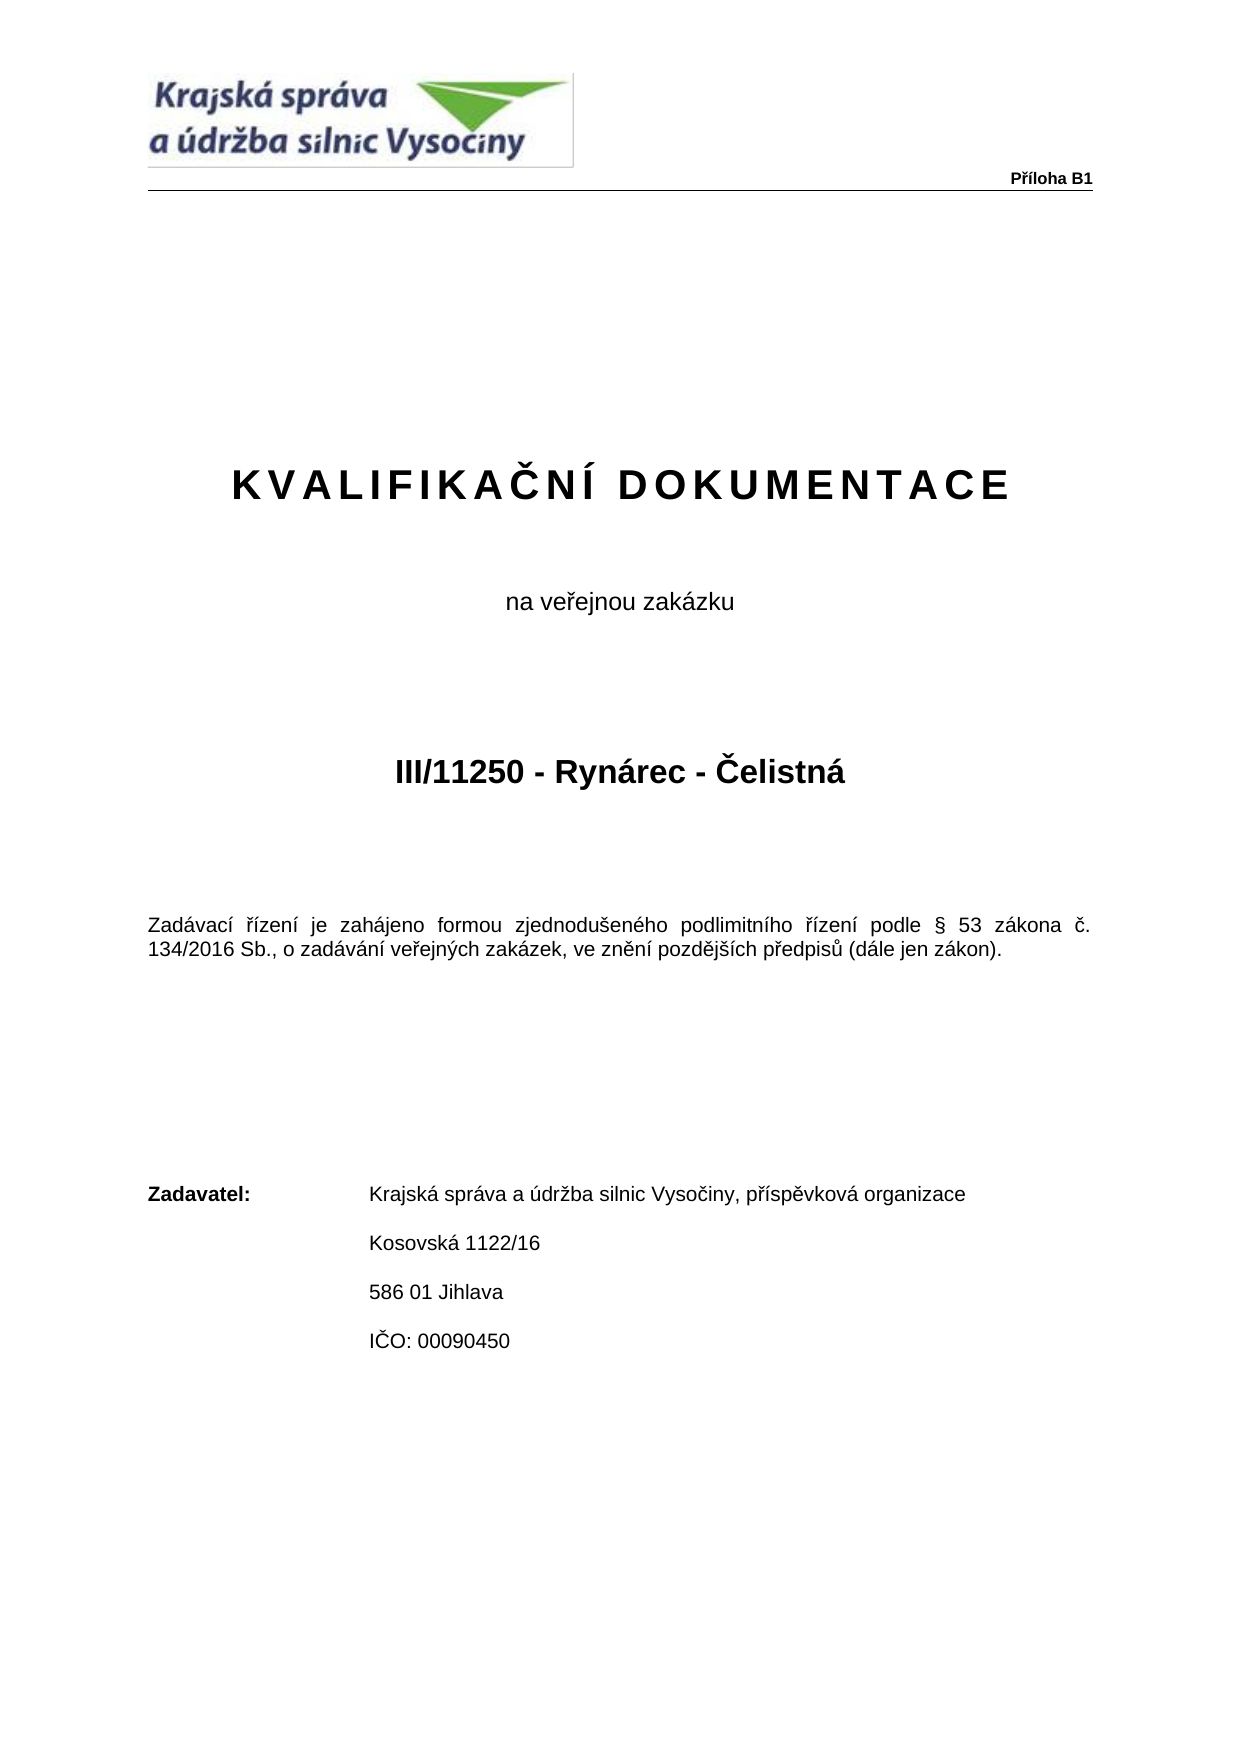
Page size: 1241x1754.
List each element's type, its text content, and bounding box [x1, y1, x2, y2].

text Kosovská 1122/16 [148, 1231, 1093, 1255]
text KVALIFIKAČNÍ DOKUMENTACE [148, 460, 1093, 508]
text IČO: 00090450 [295, 1329, 1093, 1353]
text III/11250 - Rynárec - Čelistná [148, 752, 1093, 790]
text na veřejnou zakázku [148, 587, 1093, 616]
text Zadavatel: Krajská správa a údržba silnic Vysočiny, příspěvková organizace [148, 1182, 1093, 1206]
text 586 01 Jihlava [148, 1280, 1093, 1304]
picture [147, 73, 574, 169]
text Zadávací řízení je zahájeno formou zjednodušeného podlimitního řízení podle § 53 zákona č. 134/2016 Sb., o zadávání veřejných zakázek, ve znění pozdějších předpisů (dále jen zákon). [148, 913, 1093, 961]
